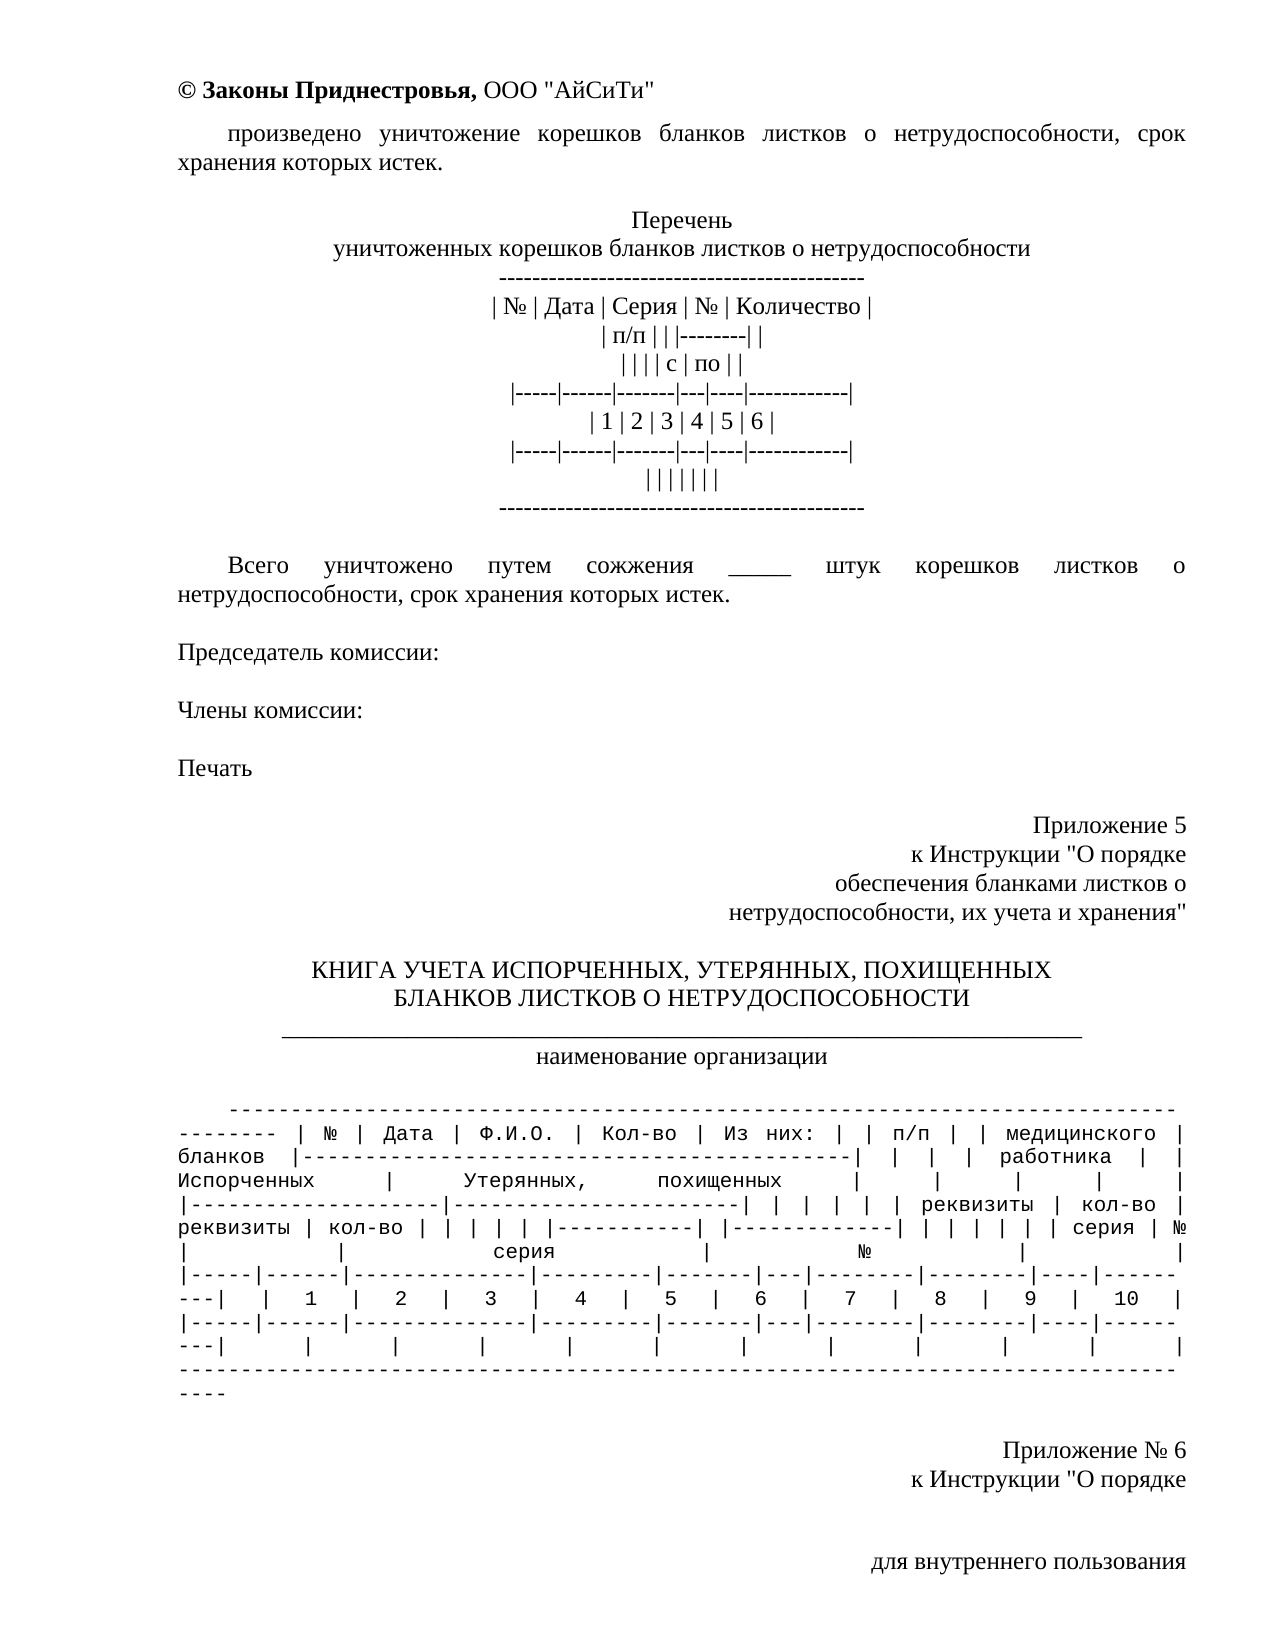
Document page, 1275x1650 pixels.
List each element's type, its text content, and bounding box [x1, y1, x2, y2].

text произведено уничтожение корешков бланков листков о нетрудоспособности, срок хранения которых истек. [177, 118, 1186, 176]
text ------------------------------------------------------------------------------------ | № | Дата | Ф.И.О. | Кол-во | Из них: | | п/п | | медицинского | бланков |--------------------------------------------| | | | работника | | Испорченных | Утерянных, похищенных | | | | | |--------------------|-----------------------| | | | | | реквизиты | кол-во | реквизиты | кол-во | | | | | |-----------| |-------------| | | | | | | серия | № | | серия | № | | |-----|------|--------------|---------|-------|---|--------|--------|----|---------| | 1 | 2 | 3 | 4 | 5 | 6 | 7 | 8 | 9 | 10 | |-----|------|--------------|---------|-------|---|--------|--------|----|---------| | | | | | | | | | | | ------------------------------------------------------------------------------------ [177, 1099, 1186, 1406]
text Члены комиссии: [177, 695, 1186, 723]
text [177, 1436, 1186, 1493]
text Всего уничтожено путем сожжения _____ штук корешков листков о нетрудоспособности, срок хранения которых истек. [177, 550, 1186, 608]
text Председатель комиссии: [177, 637, 1186, 666]
text Приложение 5 к Инструкции "О порядке обеспечения бланками листков о нетрудоспособности, их учета и хранения" [177, 811, 1186, 926]
text КНИГА УЧЕТА ИСПОРЧЕННЫХ, УТЕРЯННЫХ, ПОХИЩЕННЫХ БЛАНКОВ ЛИСТКОВ О НЕТРУДОСПОСОБНОСТИ ________________________________________________________________ наименование организации [177, 955, 1186, 1070]
text Перечень уничтоженных корешков бланков листков о нетрудоспособности -------------------------------------------- | № | Дата | Серия | № | Количество | | п/п | | |--------| | | | | | с | по | | |-----|------|-------|---|----|------------| | 1 | 2 | 3 | 4 | 5 | 6 | |-----|------|-------|---|----|------------| | | | | | | | -------------------------------------------- [177, 205, 1186, 521]
text Печать [177, 753, 1186, 781]
